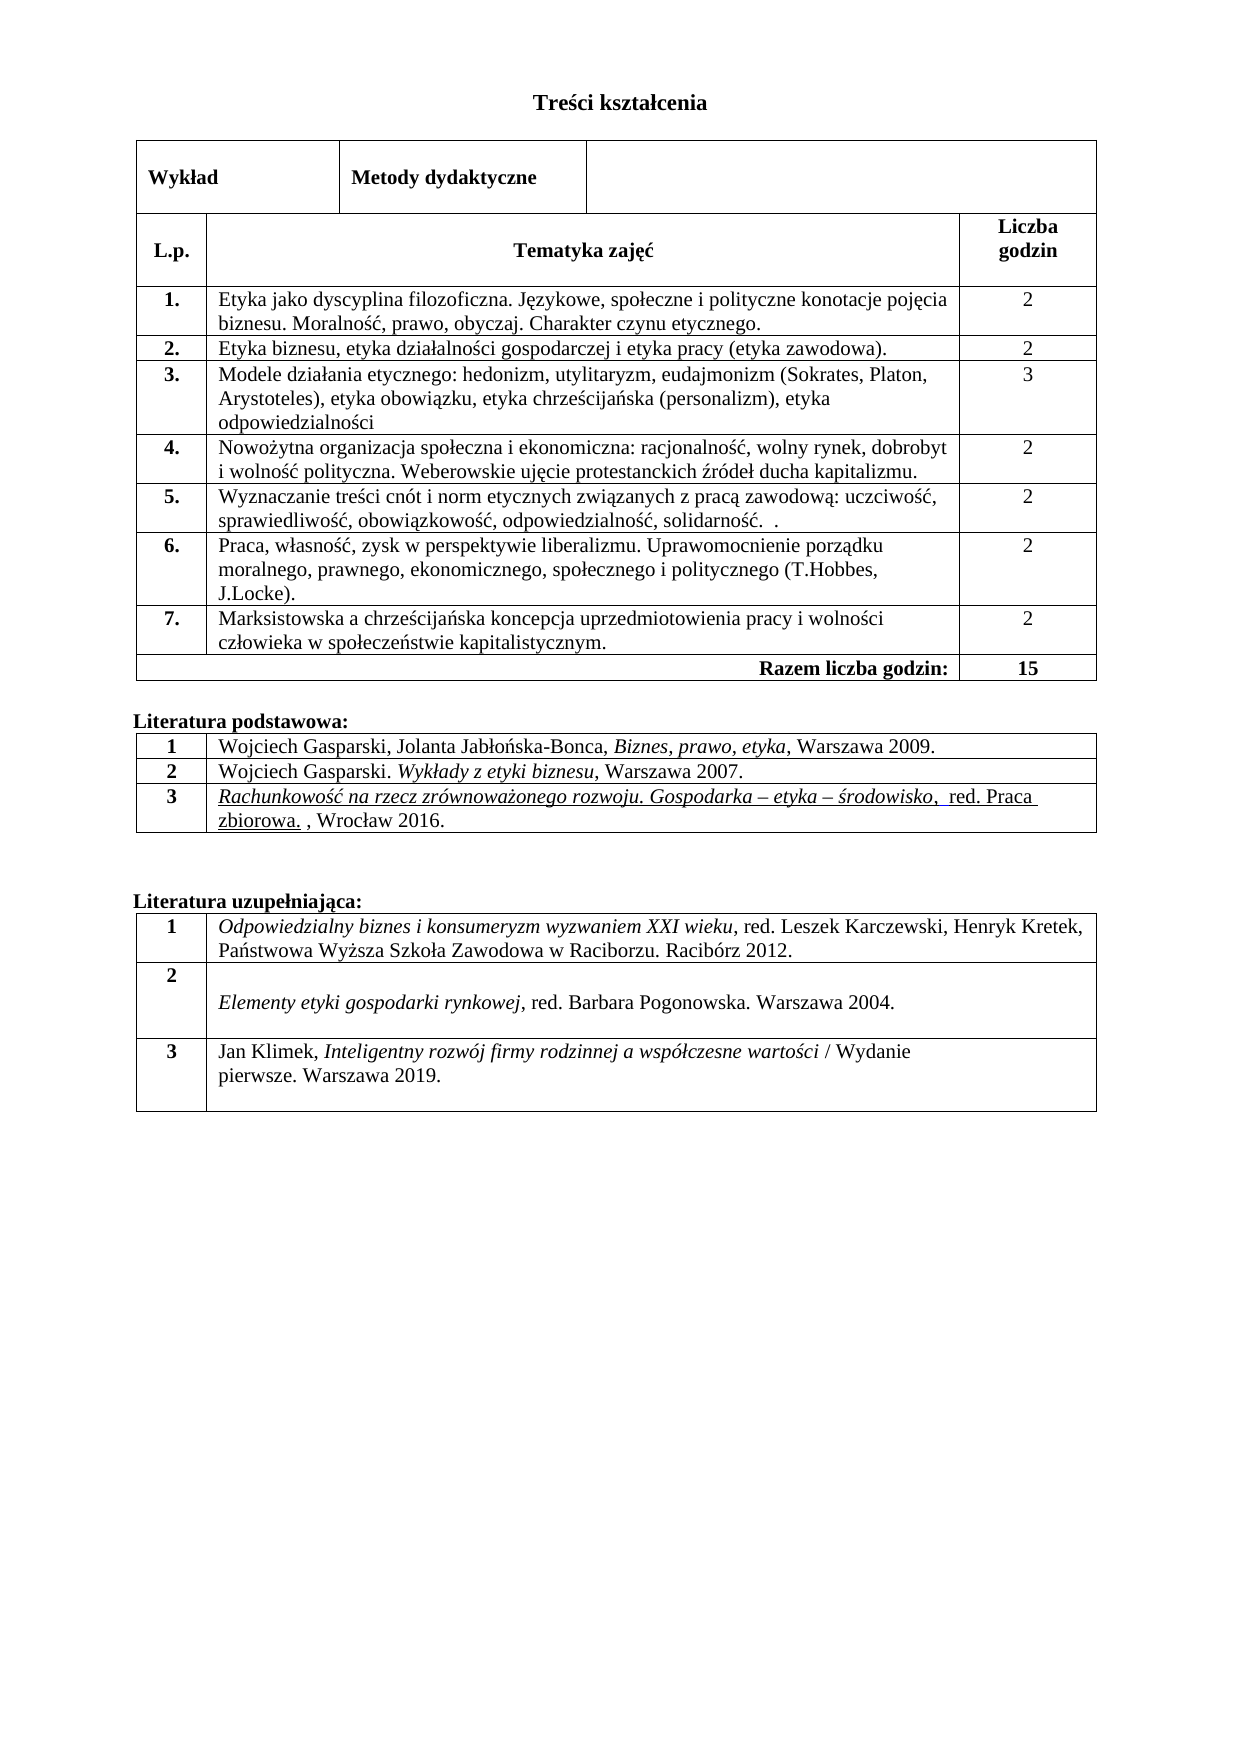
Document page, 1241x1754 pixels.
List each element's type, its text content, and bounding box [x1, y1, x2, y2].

text Literatura podstawowa: [133, 708, 1092, 733]
table_header [587, 141, 1096, 213]
table_header 1 [137, 734, 206, 758]
table_cell Nowożytna organizacja społeczna i ekonomiczna: racjonalność, wolny rynek, dobrobyt i wolność polityczna. Weberowskie ujęcie protestanckich źródeł ducha kapitalizmu. [207, 435, 959, 483]
text Treści kształcenia [148, 89, 1092, 115]
table_cell 3 [137, 784, 206, 832]
table_cell 15 [960, 655, 1096, 679]
table_header 1 [137, 914, 206, 962]
table_cell 3 [137, 1039, 206, 1111]
table_cell 2 [960, 606, 1096, 654]
table_cell 2 [137, 759, 206, 783]
text Literatura uzupełniająca: [133, 889, 1092, 913]
table_cell Jan Klimek, Inteligentny rozwój firmy rodzinnej a współczesne wartości / Wydanie pierwsze. Warszawa 2019. [207, 1039, 1096, 1111]
table_cell 2 [960, 533, 1096, 605]
table_cell 5. [137, 484, 206, 532]
table_cell L.p. [137, 214, 206, 286]
table_cell Liczba godzin [960, 214, 1096, 286]
table_cell 2 [960, 435, 1096, 483]
table_cell 2 [960, 484, 1096, 532]
table_header Metody dydaktyczne [340, 141, 586, 213]
table_cell 1. [137, 287, 206, 335]
table_cell 3. [137, 361, 206, 434]
table_cell Elementy etyki gospodarki rynkowej, red. Barbara Pogonowska. Warszawa 2004. [207, 963, 1096, 1038]
table_header Wykład [137, 141, 339, 213]
table_cell 2 [960, 287, 1096, 335]
table_cell Etyka jako dyscyplina filozoficzna. Językowe, społeczne i polityczne konotacje pojęcia biznesu. Moralność, prawo, obyczaj. Charakter czynu etycznego. [207, 287, 959, 335]
table_cell Rachunkowość na rzecz zrównoważonego rozwoju. Gospodarka – etyka – środowisko, red. Praca zbiorowa. , Wrocław 2016. [207, 784, 1096, 832]
table_cell 2 [960, 336, 1096, 360]
table_cell 2. [137, 336, 206, 360]
table_cell Marksistowska a chrześcijańska koncepcja uprzedmiotowienia pracy i wolności człowieka w społeczeństwie kapitalistycznym. [207, 606, 959, 654]
table_header Wojciech Gasparski, Jolanta Jabłońska-Bonca, Biznes, prawo, etyka, Warszawa 2009. [207, 734, 1096, 758]
table_header Odpowiedzialny biznes i konsumeryzm wyzwaniem XXI wieku, red. Leszek Karczewski, Henryk Kretek, Państwowa Wyższa Szkoła Zawodowa w Raciborzu. Racibórz 2012. [207, 914, 1096, 962]
table_cell 3 [960, 361, 1096, 434]
table_cell Tematyka zajęć [207, 214, 959, 286]
table_cell 4. [137, 435, 206, 483]
table_cell 7. [137, 606, 206, 654]
table_cell Modele działania etycznego: hedonizm, utylitaryzm, eudajmonizm (Sokrates, Platon, Arystoteles), etyka obowiązku, etyka chrześcijańska (personalizm), etyka odpowiedzialności [207, 361, 959, 434]
table_cell Etyka biznesu, etyka działalności gospodarczej i etyka pracy (etyka zawodowa). [207, 336, 959, 360]
table_cell Razem liczba godzin: [137, 655, 959, 679]
table_cell Praca, własność, zysk w perspektywie liberalizmu. Uprawomocnienie porządku moralnego, prawnego, ekonomicznego, społecznego i politycznego (T.Hobbes, J.Locke). [207, 533, 959, 605]
table_cell Wyznaczanie treści cnót i norm etycznych związanych z pracą zawodową: uczciwość, sprawiedliwość, obowiązkowość, odpowiedzialność, solidarność. . [207, 484, 959, 532]
table_cell 6. [137, 533, 206, 605]
table_cell 2 [137, 963, 206, 1038]
table_cell Wojciech Gasparski. Wykłady z etyki biznesu, Warszawa 2007. [207, 759, 1096, 783]
